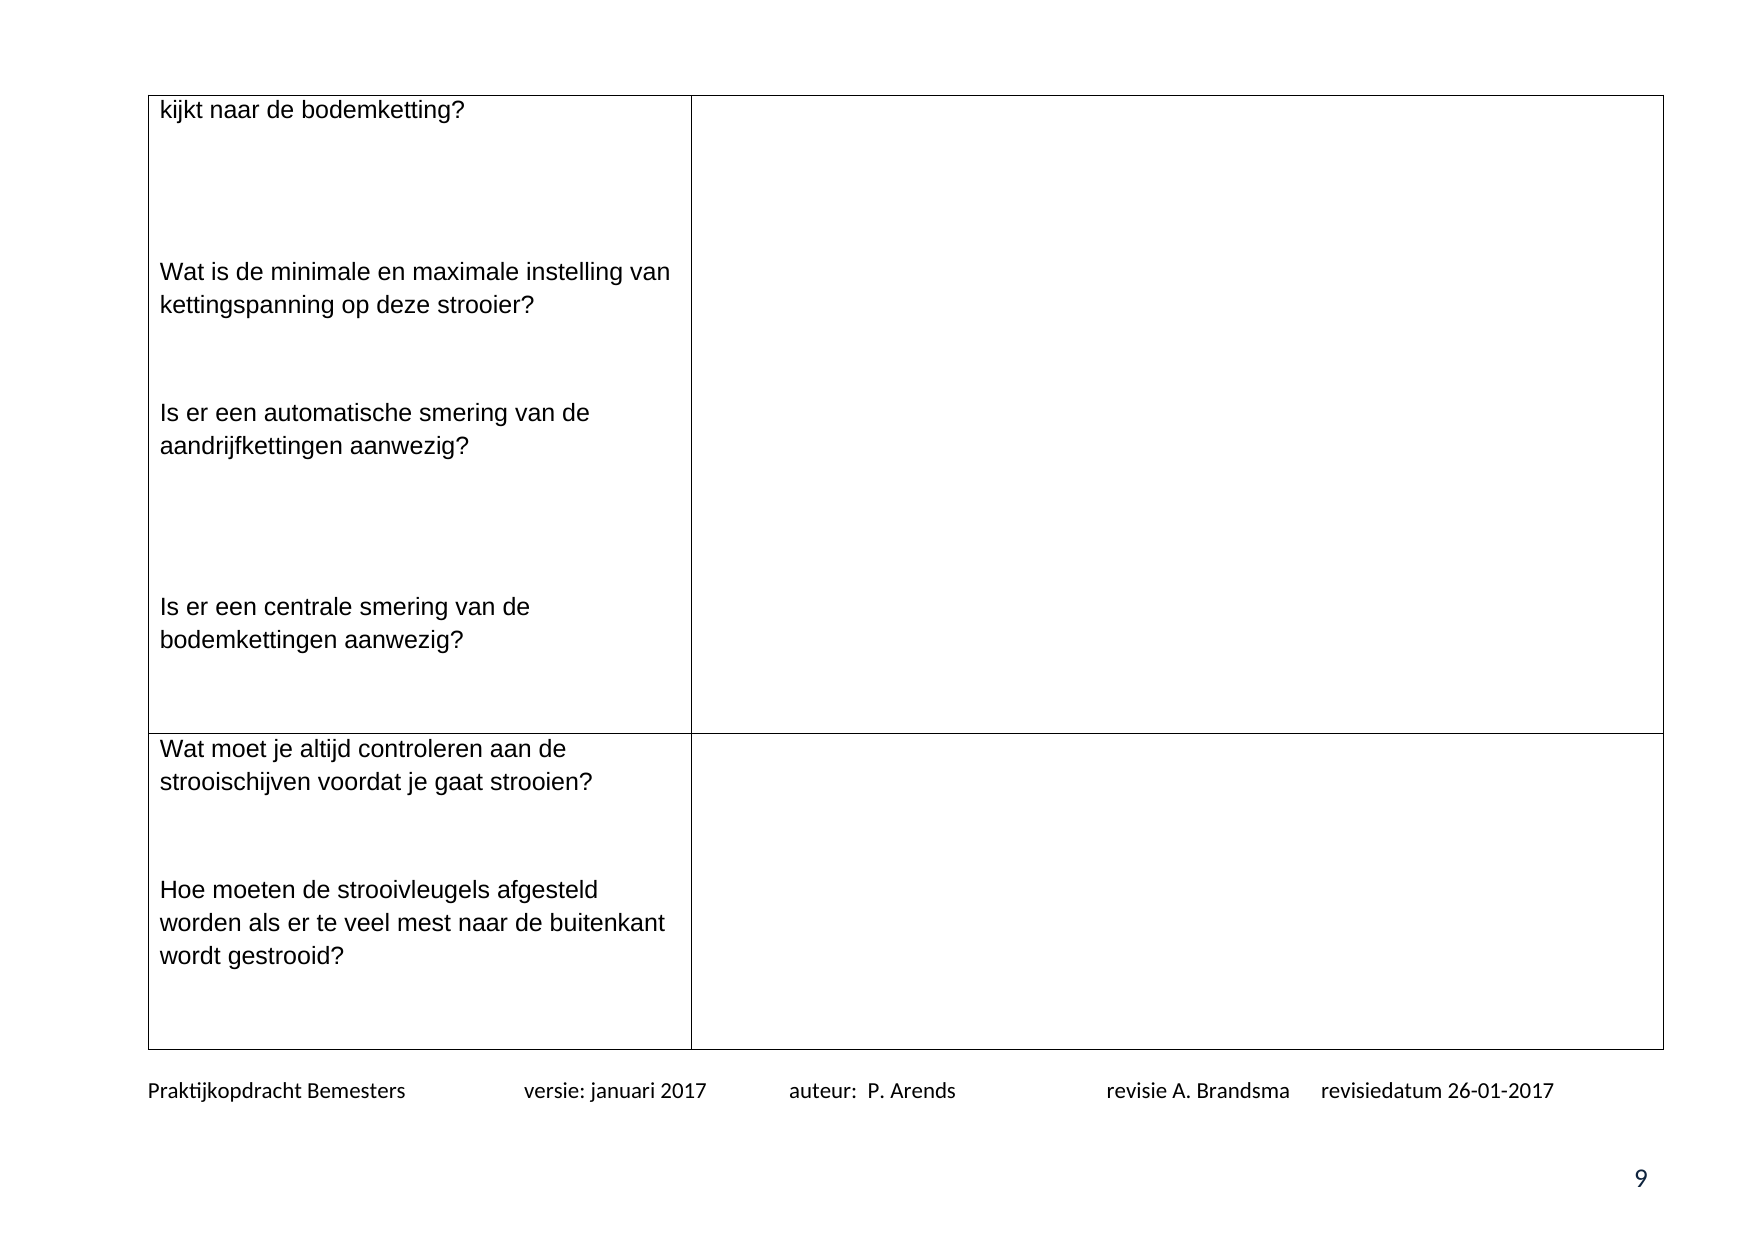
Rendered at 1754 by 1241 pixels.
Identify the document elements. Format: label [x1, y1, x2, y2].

table_cell [149, 734, 691, 1049]
table_cell [692, 96, 1663, 733]
table_cell [692, 734, 1663, 1049]
table_cell [149, 96, 691, 733]
